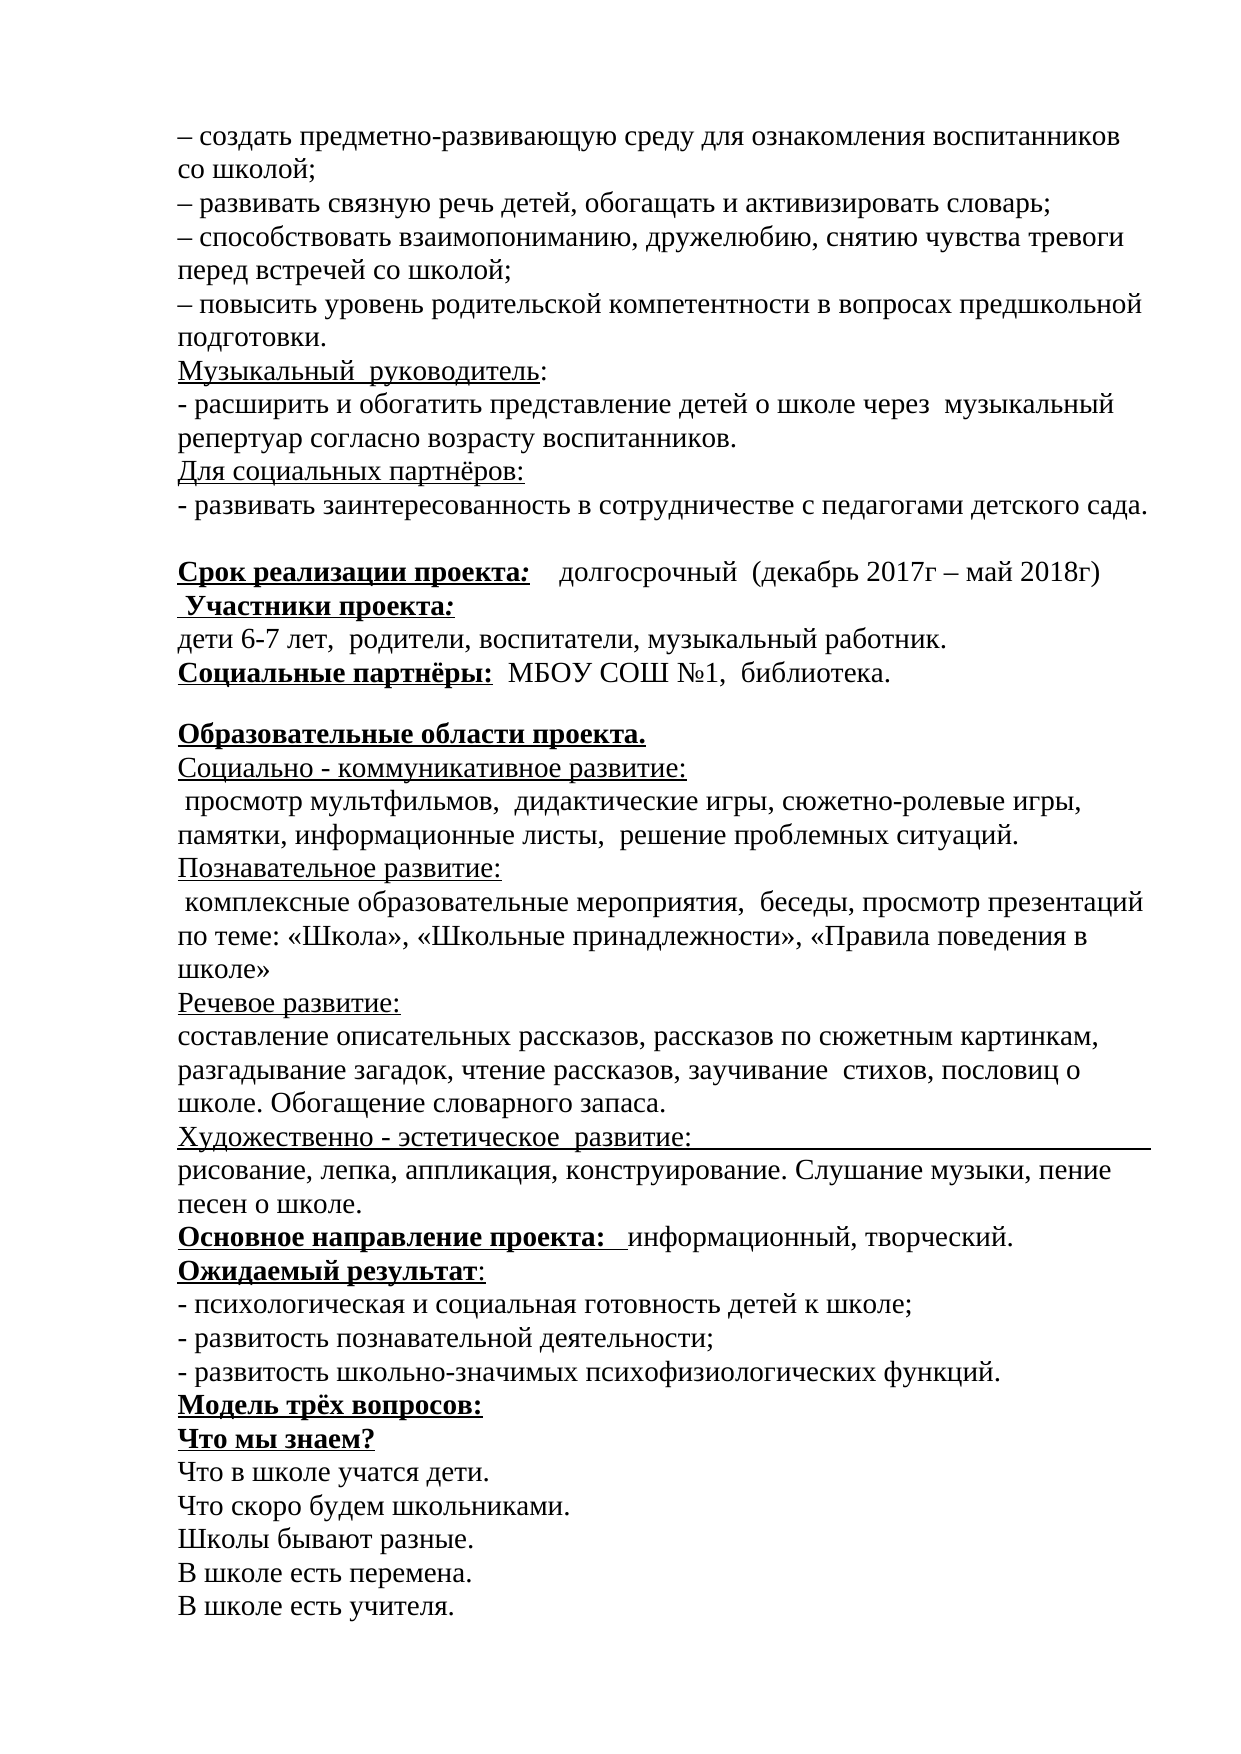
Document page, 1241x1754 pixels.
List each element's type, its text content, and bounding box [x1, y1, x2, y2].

text В школе есть учителя. [177, 1588, 1152, 1622]
text Образовательные области проекта. [177, 716, 1152, 750]
text Участники проекта: дети 6-7 лет, родители, воспитатели, музыкальный работник. [177, 588, 1152, 655]
text Школы бывают разные. [177, 1521, 1152, 1555]
text Познавательное развитие: комплексные образовательные мероприятия, беседы, просмотр презентаций по теме: «Школа», «Школьные принадлежности», «Правила поведения в школе» [177, 851, 1152, 985]
text Речевое развитие: составление описательных рассказов, рассказов по сюжетным картинкам, разгадывание загадок, чтение рассказов, заучивание стихов, пословиц о школе. Обогащение словарного запаса. [177, 985, 1152, 1119]
text Социально - коммуникативное развитие: просмотр мультфильмов, дидактические игры, сюжетно-ролевые игры, памятки, информационные листы, решение проблемных ситуаций. [177, 750, 1152, 851]
text Художественно - эстетическое развитие: рисование, лепка, аппликация, конструирование. Слушание музыки, пение песен о школе. [177, 1119, 1152, 1219]
text Для социальных партнёров: - развивать заинтересованность в сотрудничестве с педагогами детского сада. Срок реализации проекта: долгосрочный (декабрь 2017г – май 2018г) [177, 453, 1152, 588]
text – создать предметно-развивающую среду для ознакомления воспитанников со школой; [177, 118, 1152, 185]
text Социальные партнёры: МБОУ СОШ №1, библиотека. [177, 655, 1152, 716]
text – развивать связную речь детей, обогащать и активизировать словарь; [177, 185, 1152, 219]
text – повысить уровень родительской компетентности в вопросах предшкольной подготовки. Музыкальный руководитель: - расширить и обогатить представление детей о школе через музыкальный репертуар согласно возрасту воспитанников. [177, 286, 1152, 453]
text – способствовать взаимопониманию, дружелюбию, снятию чувства тревоги перед встречей со школой; [177, 219, 1152, 286]
text Что скоро будем школьниками. [177, 1488, 1152, 1521]
text В школе есть перемена. [177, 1555, 1152, 1588]
text Основное направление проекта: информационный, творческий. Ожидаемый результат: - психологическая и социальная готовность детей к школе; - развитость познавательной деятельности; - развитость школьно-значимых психофизиологических функций. Модель трёх вопросов: Что мы знаем? Что в школе учатся дети. [177, 1219, 1152, 1488]
